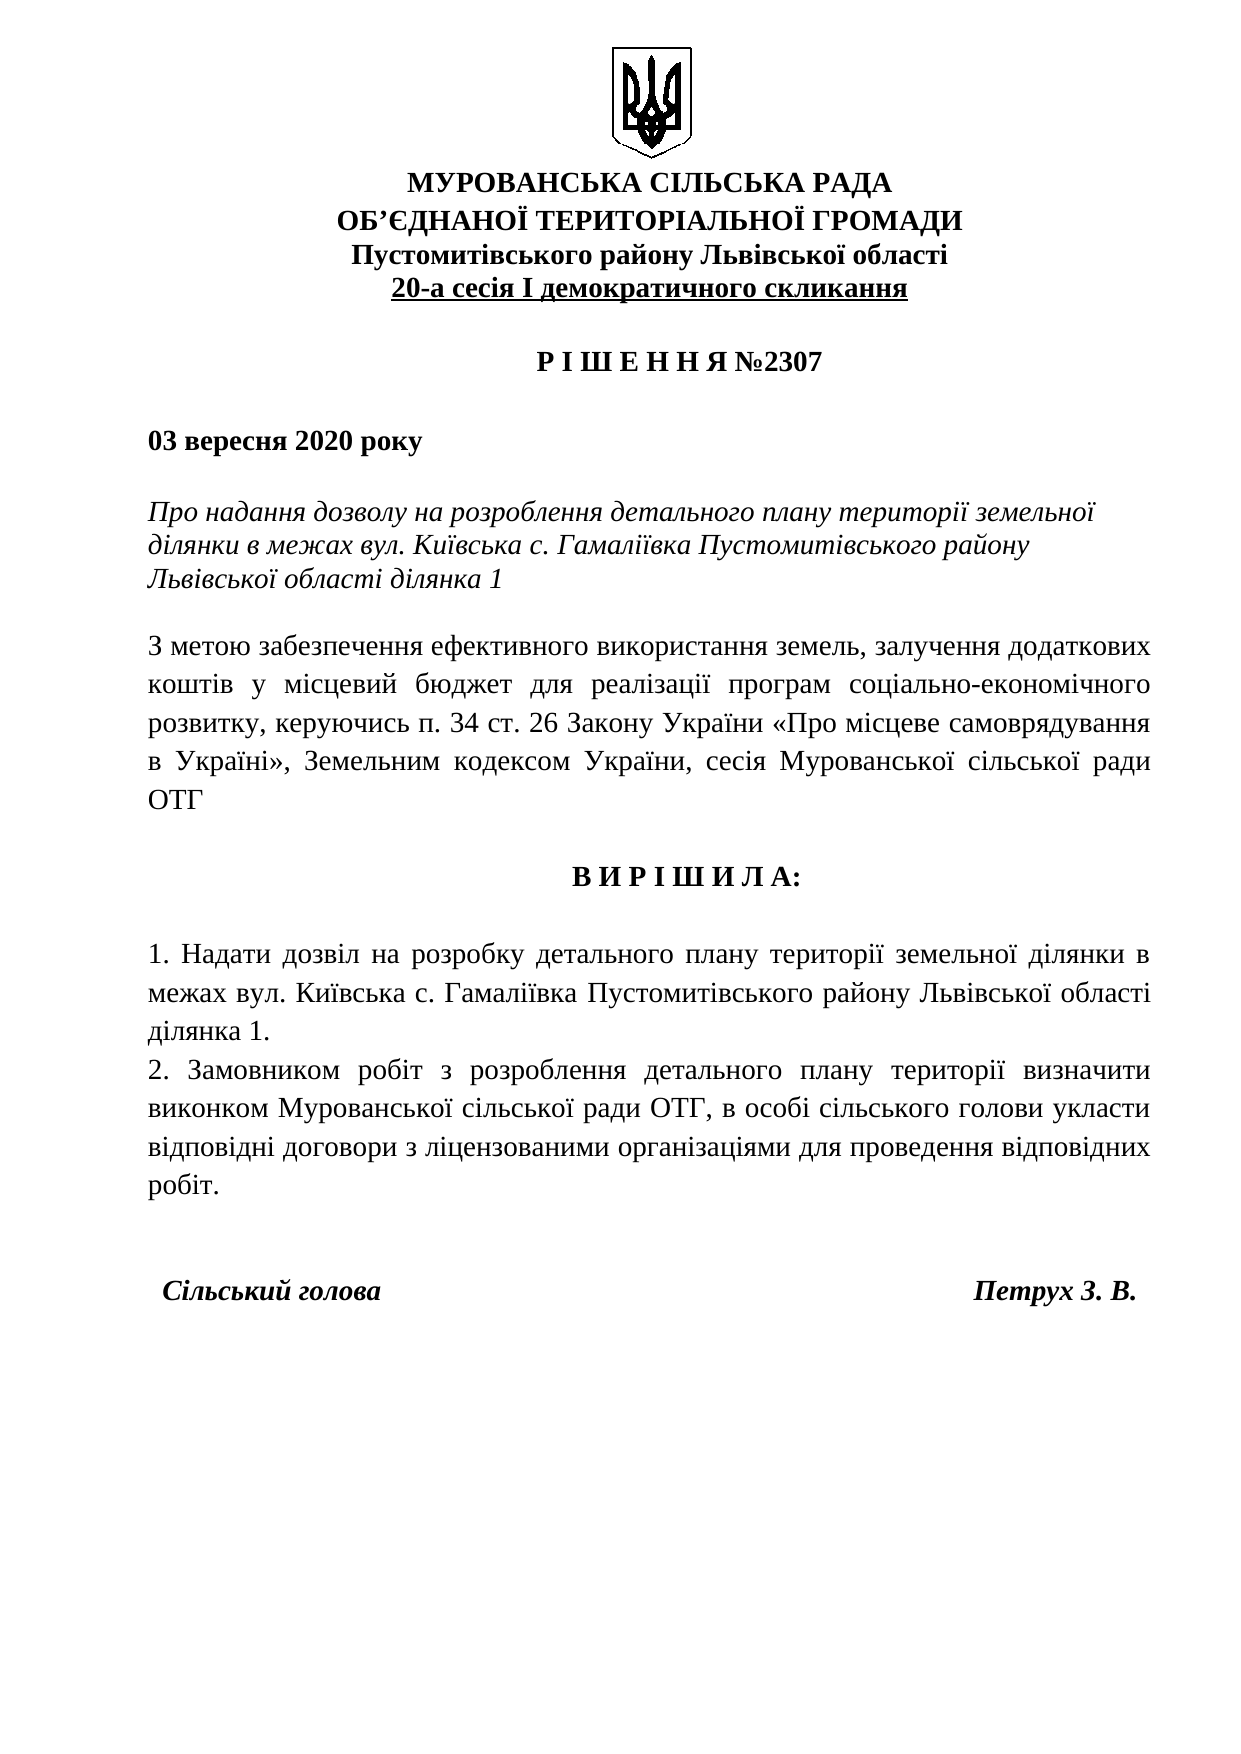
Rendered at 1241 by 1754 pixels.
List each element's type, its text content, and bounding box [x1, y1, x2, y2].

text Пустомитівського району Львівської області [148, 237, 1152, 270]
picture [608, 47, 697, 160]
text З метою забезпечення ефективного використання земель, залучення додаткових коштів у місцевий бюджет для реалізації програм соціально-економічного розвитку, керуючись п. 34 ст. 26 Закону України «Про місцеве самоврядування в Україні», Земельним кодексом України, сесія Мурованської сільської ради ОТГ [148, 628, 1152, 816]
text 2. Замовником робіт з розроблення детального плану території визначити виконком Мурованської сільської ради ОТГ, в особі сільського голови укласти відповідні договори з ліцензованими організаціями для проведення відповідних робіт. [148, 1052, 1152, 1201]
text 1. Надати дозвіл на розробку детального плану території земельної ділянки в межах вул. Київська с. Гамаліївка Пустомитівського району Львівської області ділянка 1. [148, 936, 1152, 1047]
text Р І Ш Е Н Н Я №2307 [148, 344, 1211, 378]
text Про надання дозволу на розроблення детального плану території земельної ділянки в межах вул. Київська с. Гамаліївка Пустомитівського району Львівської області ділянка 1 [148, 494, 1152, 594]
text ОБ’ЄДНАНОЇ ТЕРИТОРІАЛЬНОЇ ГРОМАДИ [148, 203, 1152, 237]
text 03 вересня 2020 року [148, 423, 1152, 456]
text 20-а сесія І демократичного скликання [148, 270, 1152, 304]
text В И Р І Ш И Л А: [148, 859, 1152, 893]
text МУРОВАНСЬКА СІЛЬСЬКА РАДА [148, 44, 1152, 198]
text Сільський голова Петрух З. В. [148, 1273, 1152, 1307]
